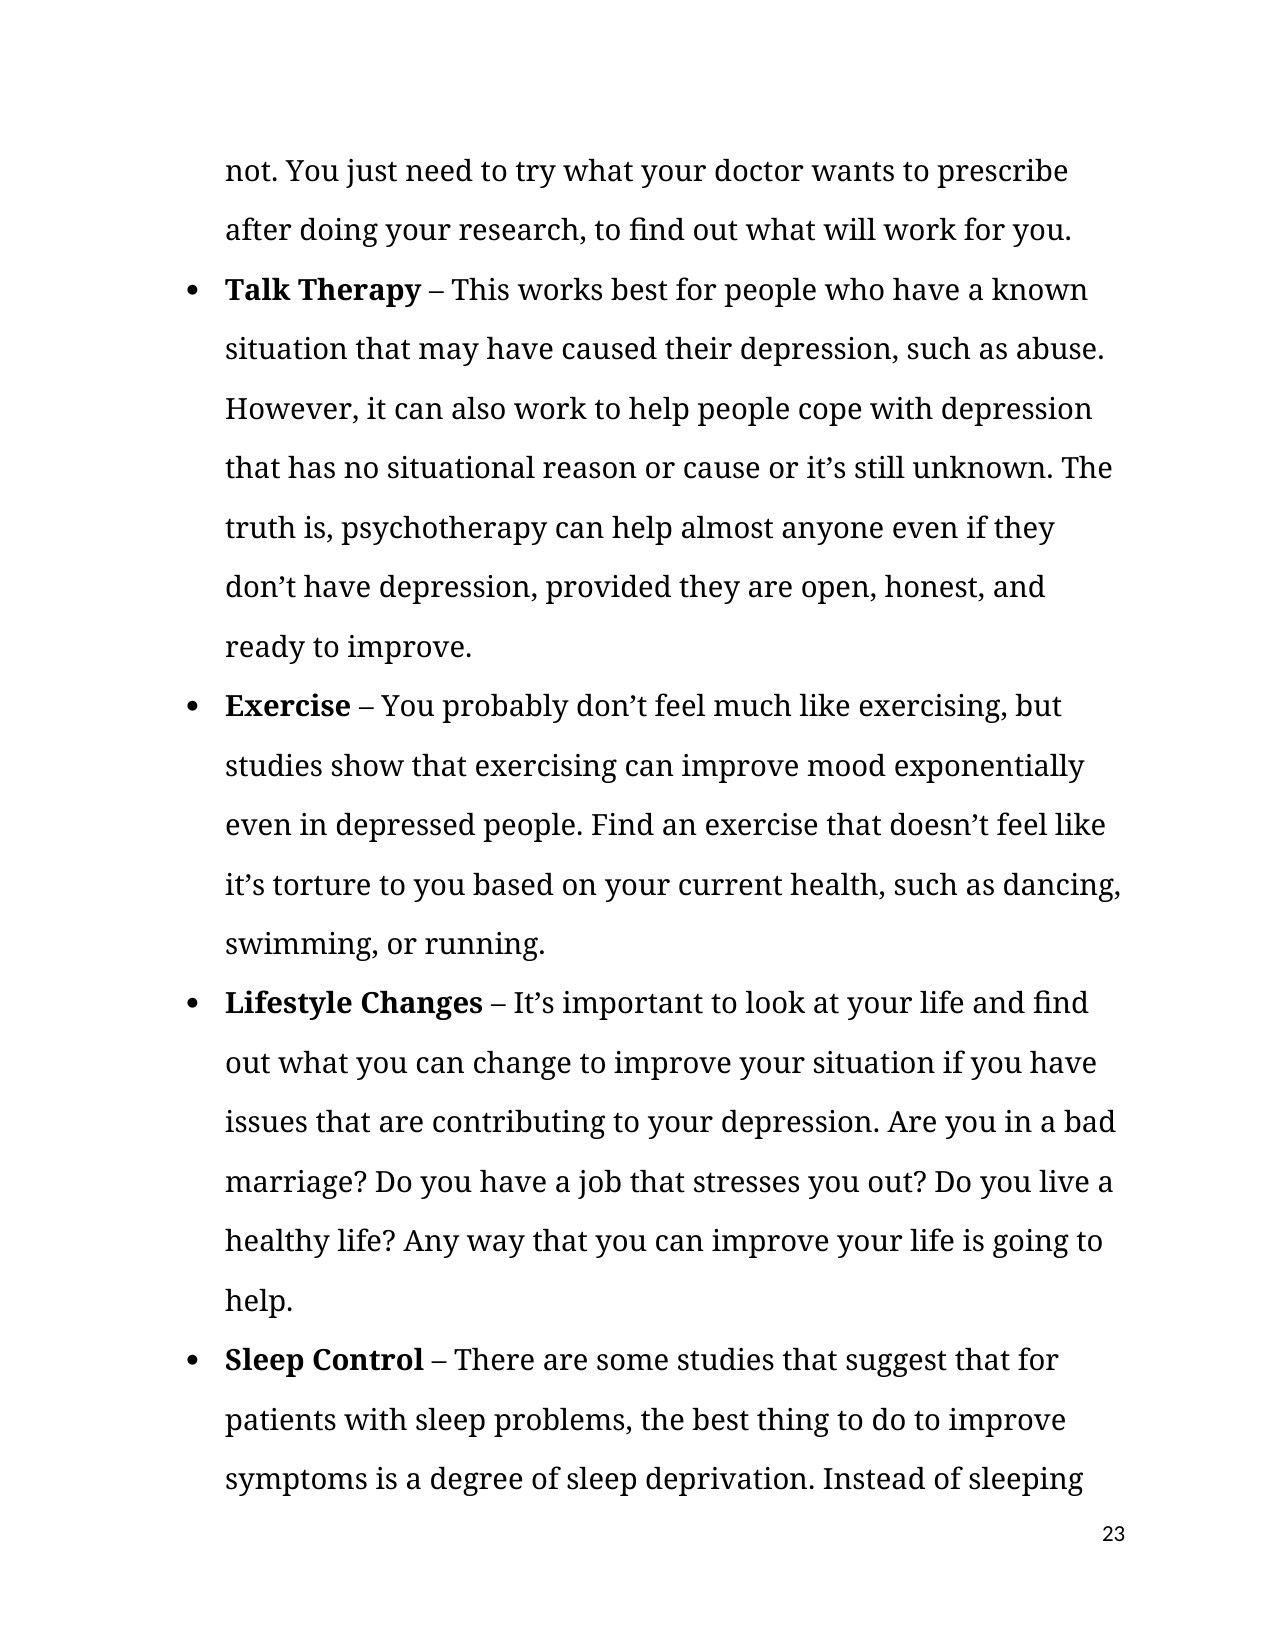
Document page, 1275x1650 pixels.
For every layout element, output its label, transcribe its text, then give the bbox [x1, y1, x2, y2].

list Lifestyle Changes – It’s important to look at your life and find out what you can change to improve your situation if you have issues that are contributing to your depression. Are you in a bad marriage? Do you have a job that stresses you out? Do you live a healthy life? Any way that you can improve your life is going to help. [187, 983, 1125, 1320]
list Exercise – You probably don’t feel much like exercising, but studies show that exercising can improve mood exponentially even in depressed people. Find an exercise that doesn’t feel like it’s torture to you based on your current health, such as dancing, swimming, or running. [187, 685, 1125, 963]
list Talk Therapy – This works best for people who have a known situation that may have caused their depression, such as abuse. However, it can also work to help people cope with depression that has no situational reason or cause or it’s still unknown. The truth is, psychotherapy can help almost anyone even if they don’t have depression, provided they are open, honest, and ready to improve. [187, 269, 1125, 666]
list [187, 150, 1125, 249]
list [187, 1339, 1125, 1498]
